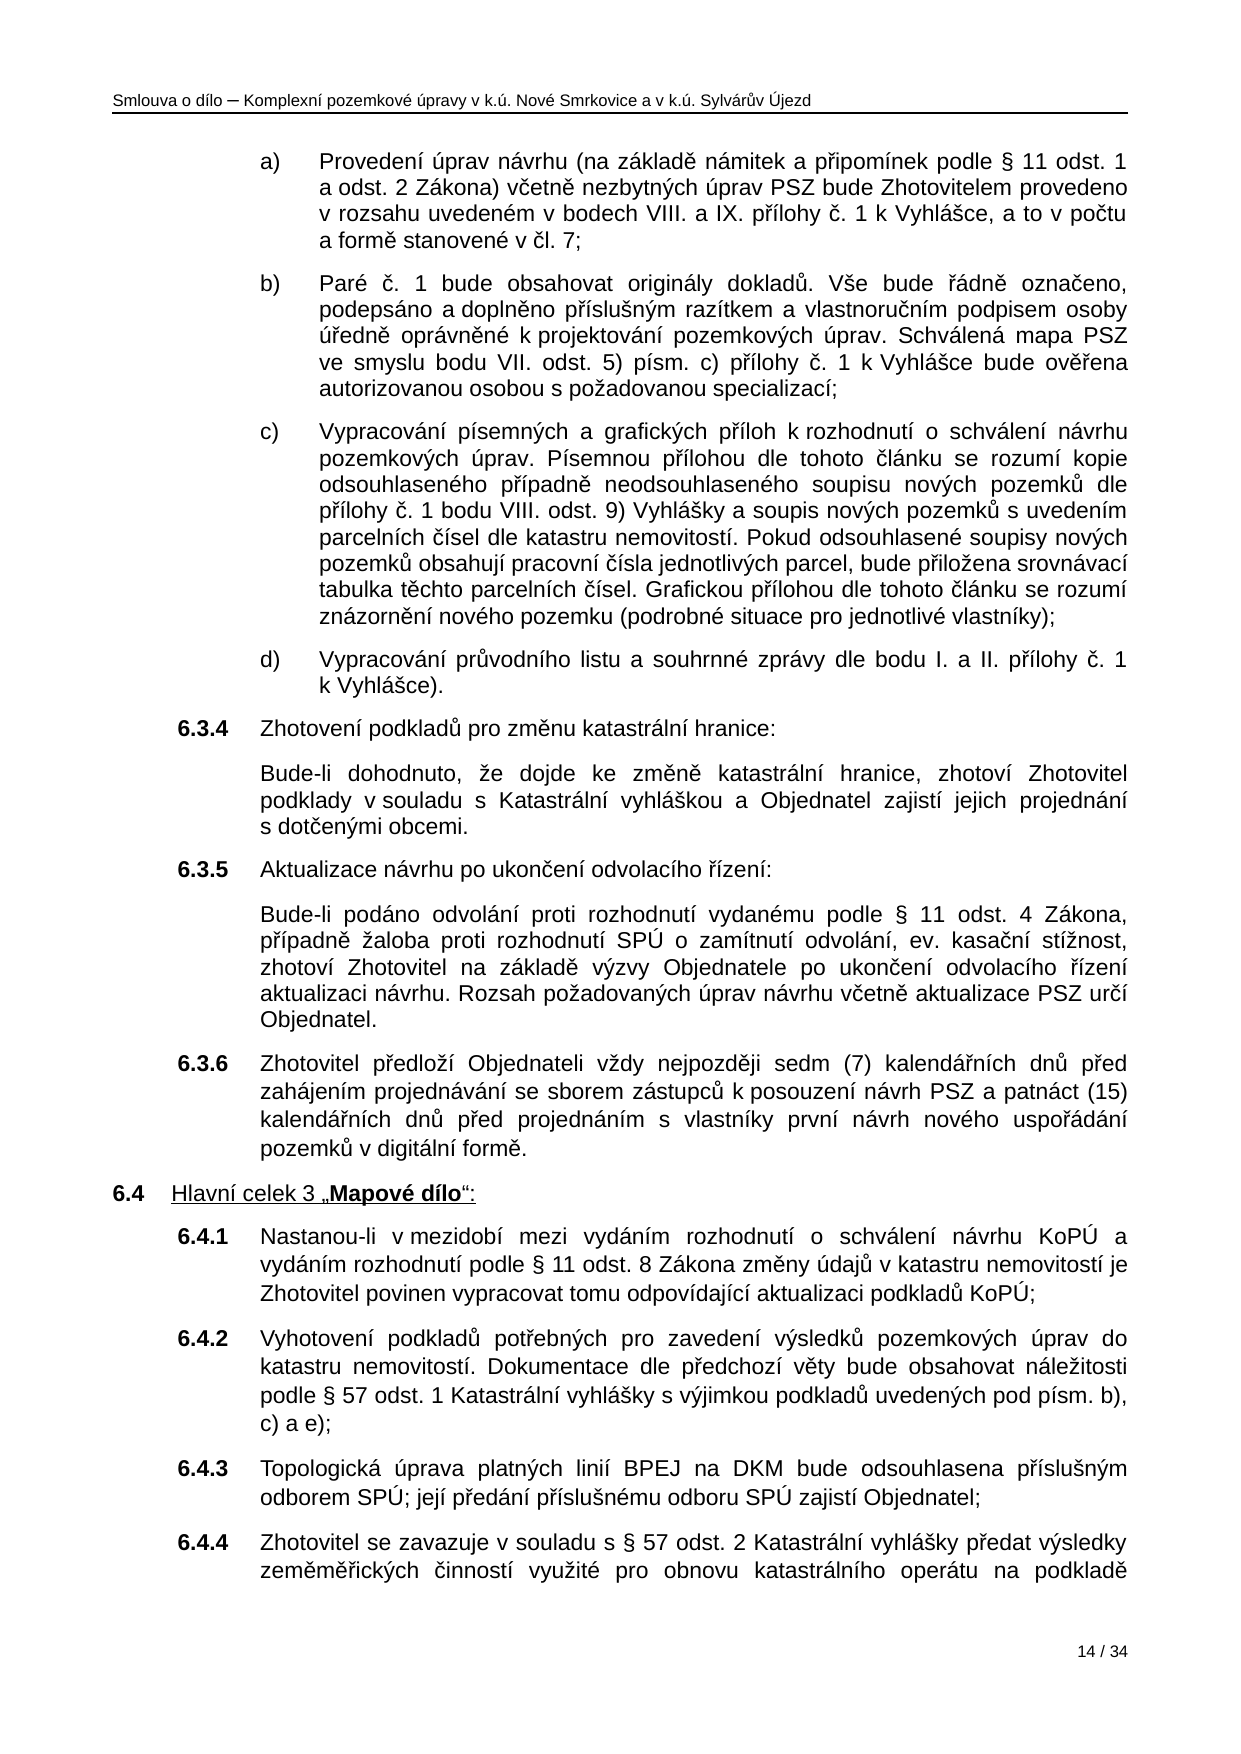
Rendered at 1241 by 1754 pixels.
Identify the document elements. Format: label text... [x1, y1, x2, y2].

text Topologická úprava platných linií BPEJ na DKM bude odsouhlasena příslušným odborem SPÚ; její předání příslušnému odboru SPÚ zajistí Objednatel; [177, 1455, 1128, 1510]
list Bude-li podáno odvolání proti rozhodnutí vydanému podle § 11 odst. 4 Zákona, případně žaloba proti rozhodnutí SPÚ o zamítnutí odvolání, ev. kasační stížnost, zhotoví Zhotovitel na základě výzvy Objednatele po ukončení odvolacího řízení aktualizaci návrhu. Rozsah požadovaných úprav návrhu včetně aktualizace PSZ určí Objednatel. [260, 901, 1128, 1033]
list Vypracování průvodního listu a souhrnné zprávy dle bodu I. a II. přílohy č. 1 k Vyhlášce). [260, 646, 1128, 698]
list Paré č. 1 bude obsahovat originály dokladů. Vše bude řádně označeno, podepsáno a doplněno příslušným razítkem a vlastnoručním podpisem osoby úředně oprávněné k projektování pozemkových úprav. Schválená mapa PSZ ve smyslu bodu VII. odst. 5) písm. c) přílohy č. 1 k Vyhlášce bude ověřena autorizovanou osobou s požadovanou specializací; [260, 270, 1128, 402]
text Vyhotovení podkladů potřebných pro zavedení výsledků pozemkových úprav do katastru nemovitostí. Dokumentace dle předchozí věty bude obsahovat náležitosti podle § 57 odst. 1 Katastrální vyhlášky s výjimkou podkladů uvedených pod písm. b), c) a e); [177, 1325, 1128, 1437]
text Zhotovitel předloží Objednateli vždy nejpozději sedm (7) kalendářních dnů před zahájením projednávání se sborem zástupců k posouzení návrh PSZ a patnáct (15) kalendářních dnů před projednáním s vlastníky první návrh nového uspořádání pozemků v digitální formě. [177, 1049, 1128, 1161]
text Aktualizace návrhu po ukončení odvolacího řízení: [177, 856, 1128, 882]
text Hlavní celek 3 „Mapové dílo“: [112, 1180, 1128, 1206]
list Bude-li dohodnuto, že dojde ke změně katastrální hranice, zhotoví Zhotovitel podklady v souladu s Katastrální vyhláškou a Objednatel zajistí jejich projednání s dotčenými obcemi. [260, 760, 1128, 839]
list Vypracování písemných a grafických příloh k rozhodnutí o schválení návrhu pozemkových úprav. Písemnou přílohou dle tohoto článku se rozumí kopie odsouhlaseného případně neodsouhlaseného soupisu nových pozemků dle přílohy č. 1 bodu VIII. odst. 9) Vyhlášky a soupis nových pozemků s uvedením parcelních čísel dle katastru nemovitostí. Pokud odsouhlasené soupisy nových pozemků obsahují pracovní čísla jednotlivých parcel, bude přiložena srovnávací tabulka těchto parcelních čísel. Grafickou přílohou dle tohoto článku se rozumí znázornění nového pozemku (podrobné situace pro jednotlivé vlastníky); [260, 418, 1128, 629]
list Provedení úprav návrhu (na základě námitek a připomínek podle § 11 odst. 1 a odst. 2 Zákona) včetně nezbytných úprav PSZ bude Zhotovitelem provedeno v rozsahu uvedeném v bodech VIII. a IX. přílohy č. 1 k Vyhlášce, a to v počtu a formě stanovené v čl. 7; [260, 148, 1128, 253]
text Nastanou-li v mezidobí mezi vydáním rozhodnutí o schválení návrhu KoPÚ a vydáním rozhodnutí podle § 11 odst. 8 Zákona změny údajů v katastru nemovitostí je Zhotovitel povinen vypracovat tomu odpovídající aktualizaci podkladů KoPÚ; [177, 1223, 1128, 1306]
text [177, 1529, 1128, 1584]
text Zhotovení podkladů pro změnu katastrální hranice: [177, 715, 1128, 741]
